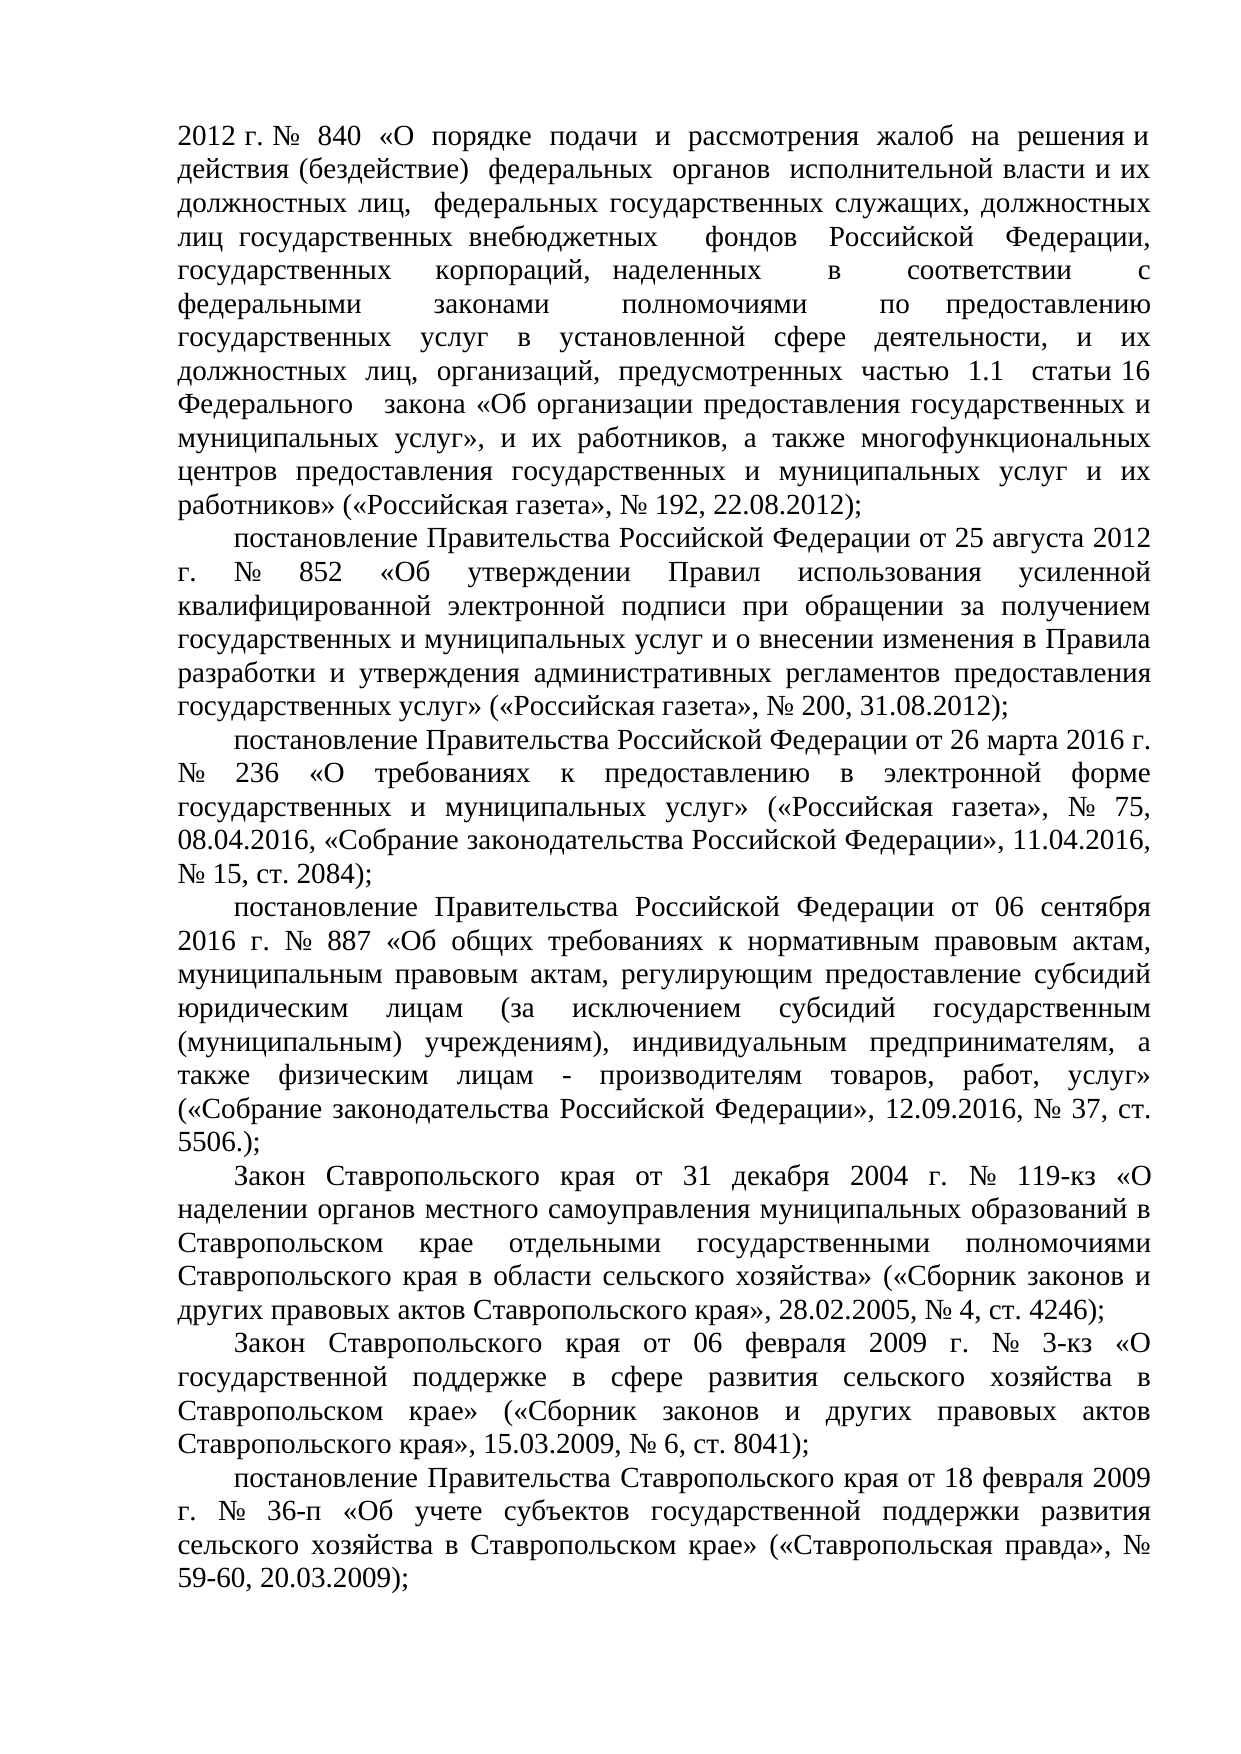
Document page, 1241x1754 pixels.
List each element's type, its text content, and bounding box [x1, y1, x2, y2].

text постановление Правительства Российской Федерации от 26 марта 2016 г. № 236 «О требованиях к предоставлению в электронной форме государственных и муниципальных услуг» («Российская газета», № 75, 08.04.2016, «Собрание законодательства Российской Федерации», 11.04.2016, № 15, ст. 2084); [177, 722, 1152, 889]
text постановление Правительства Российской Федерации от 25 августа 2012 г. № 852 «Об утверждении Правил использования усиленной квалифицированной электронной подписи при обращении за получением государственных и муниципальных услуг и о внесении изменения в Правила разработки и утверждения административных регламентов предоставления государственных услуг» («Российская газета», № 200, 31.08.2012); [177, 521, 1152, 722]
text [177, 118, 1152, 521]
text постановление Правительства Ставропольского края от 18 февраля 2009 г. № 36-п «Об учете субъектов государственной поддержки развития сельского хозяйства в Ставропольском крае» («Ставропольская правда», № 59-60, 20.03.2009); [177, 1460, 1152, 1594]
text постановление Правительства Российской Федерации от 06 сентября 2016 г. № 887 «Об общих требованиях к нормативным правовым актам, муниципальным правовым актам, регулирующим предоставление субсидий юридическим лицам (за исключением субсидий государственным (муниципальным) учреждениям), индивидуальным предпринимателям, а также физическим лицам - производителям товаров, работ, услуг» («Собрание законодательства Российской Федерации», 12.09.2016, № 37, ст. 5506.); [177, 889, 1152, 1158]
text Закон Ставропольского края от 06 февраля 2009 г. № 3-кз «О государственной поддержке в сфере развития сельского хозяйства в Ставропольском крае» («Сборник законов и других правовых актов Ставропольского края», 15.03.2009, № 6, ст. 8041); [177, 1326, 1152, 1460]
text Закон Ставропольского края от 31 декабря 2004 г. № 119-кз «О наделении органов местного самоуправления муниципальных образований в Ставропольском крае отдельными государственными полномочиями Ставропольского края в области сельского хозяйства» («Сборник законов и других правовых актов Ставропольского края», 28.02.2005, № 4, ст. 4246); [177, 1158, 1152, 1326]
